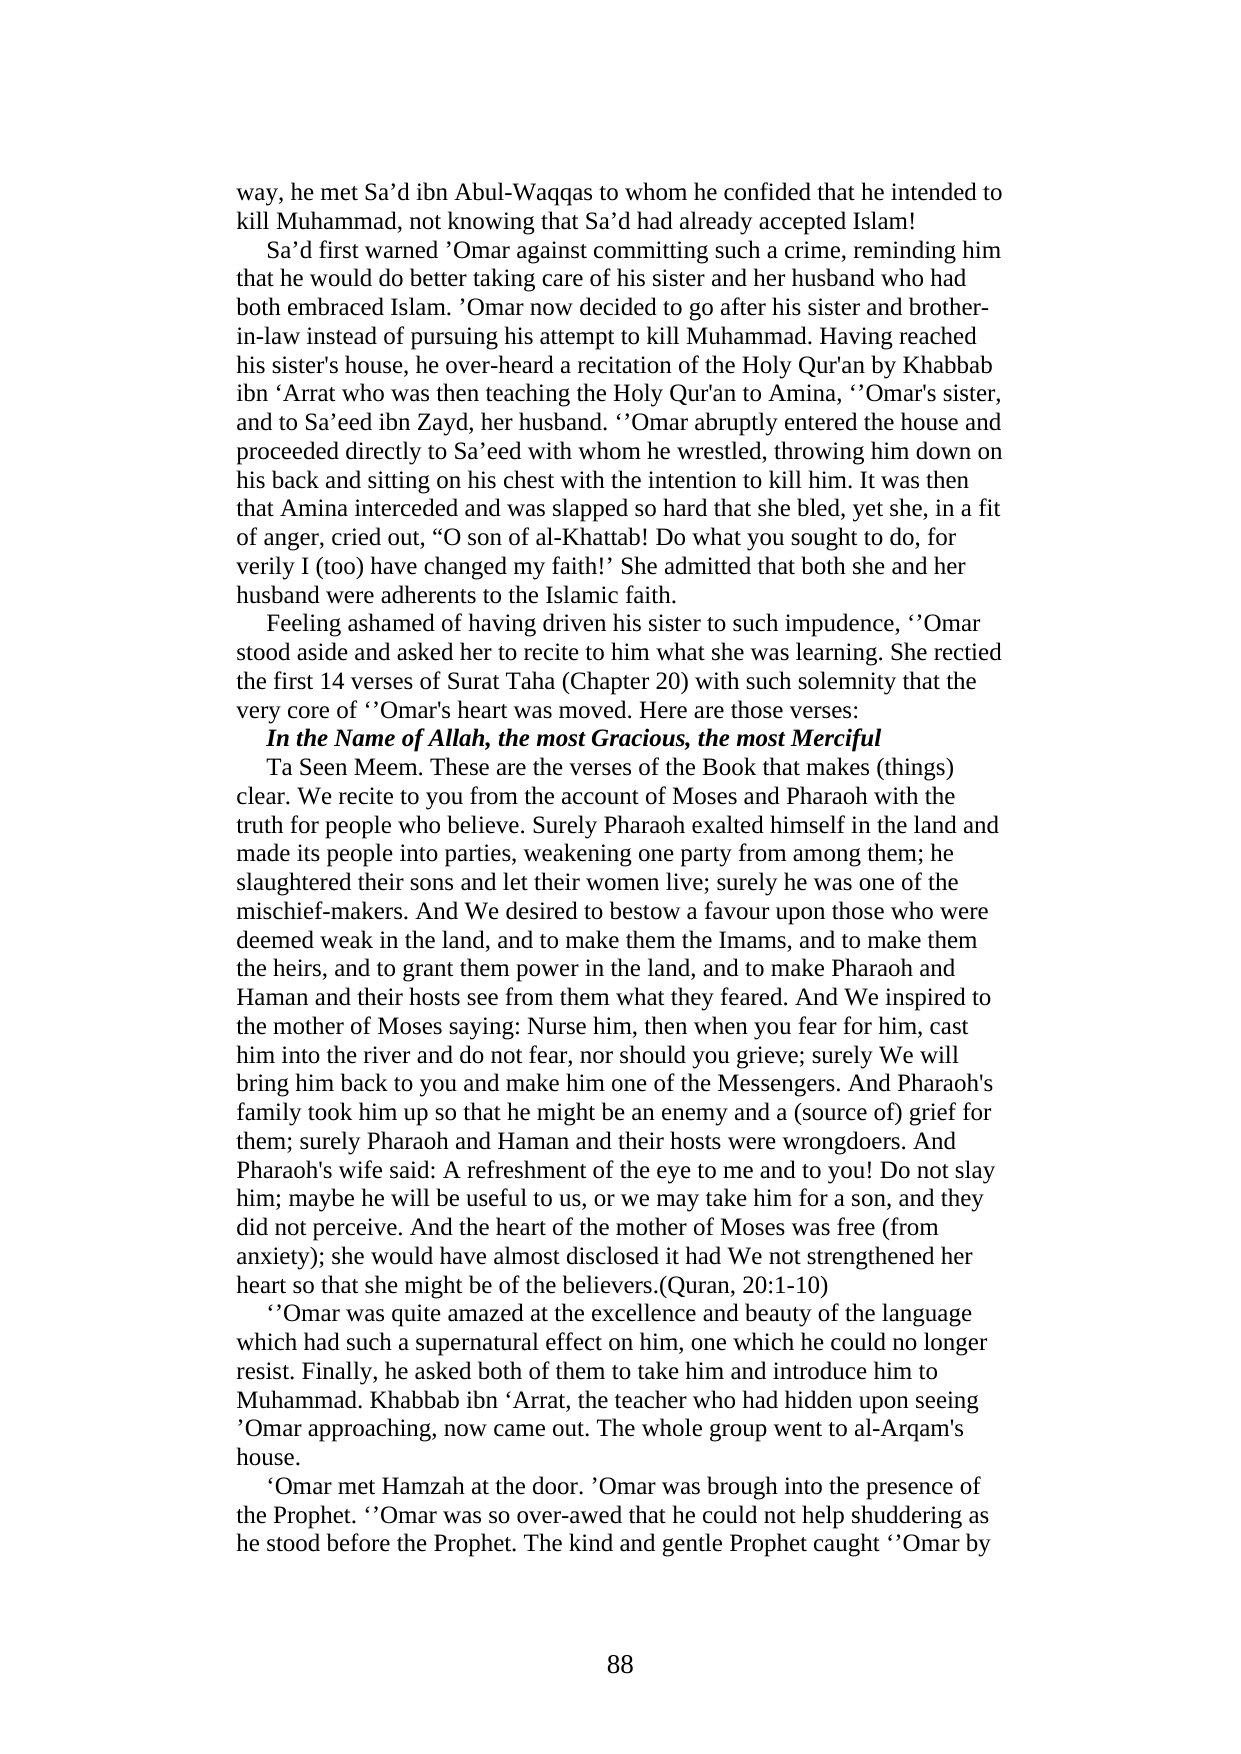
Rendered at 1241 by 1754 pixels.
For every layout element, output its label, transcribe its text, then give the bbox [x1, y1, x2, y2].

text ‘’Omar was quite amazed at the excellence and beauty of the language which had such a supernatural effect on him, one which he could no longer resist. Finally, he asked both of them to take him and introduce him to Muhammad. Khabbab ibn ‘Arrat, the teacher who had hidden upon seeing ’Omar approaching, now came out. The whole group went to al-Arqam's house. [236, 1298, 1004, 1471]
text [236, 1471, 1004, 1557]
text Feeling ashamed of having driven his sister to such impudence, ‘’Omar stood aside and asked her to recite to him what she was learning. She rectied the first 14 verses of Surat Taha (Chapter 20) with such solemnity that the very core of ‘’Omar's heart was moved. Here are those verses: [236, 608, 1004, 723]
text Ta Seen Meem. These are the verses of the Book that makes (things) clear. We recite to you from the account of Moses and Pharaoh with the truth for people who believe. Surely Pharaoh exalted himself in the land and made its people into parties, weakening one party from among them; he slaughtered their sons and let their women live; surely he was one of the mischief-makers. And We desired to bestow a favour upon those who were deemed weak in the land, and to make them the Imams, and to make them the heirs, and to grant them power in the land, and to make Pharaoh and Haman and their hosts see from them what they feared. And We inspired to the mother of Moses saying: Nurse him, then when you fear for him, cast him into the river and do not fear, nor should you grieve; surely We will bring him back to you and make him one of the Messengers. And Pharaoh's family took him up so that he might be an enemy and a (source of) grief for them; surely Pharaoh and Haman and their hosts were wrongdoers. And Pharaoh's wife said: A refreshment of the eye to me and to you! Do not slay him; maybe he will be useful to us, or we may take him for a son, and they did not perceive. And the heart of the mother of Moses was free (from anxiety); she would have almost disclosed it had We not strengthened her heart so that she might be of the believers.(Quran, 20:1-10) [236, 752, 1004, 1298]
text Sa’d first warned ’Omar against committing such a crime, reminding him that he would do better taking care of his sister and her husband who had both embraced Islam. ’Omar now decided to go after his sister and brother-in-law instead of pursuing his attempt to kill Muhammad. Having reached his sister's house, he over-heard a recitation of the Holy Qur'an by Khabbab ibn ‘Arrat who was then teaching the Holy Qur'an to Amina, ‘’Omar's sister, and to Sa’eed ibn Zayd, her husband. ‘’Omar abruptly entered the house and proceeded directly to Sa’eed with whom he wrestled, throwing him down on his back and sitting on his chest with the intention to kill him. It was then that Amina interceded and was slapped so hard that she bled, yet she, in a fit of anger, cried out, “O son of al-Khattab! Do what you sought to do, for verily I (too) have changed my faith!’ She admitted that both she and her husband were adherents to the Islamic faith. [236, 235, 1004, 608]
text In the Name of Allah, the most Gracious, the most Merciful [236, 723, 1004, 752]
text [236, 177, 1004, 235]
